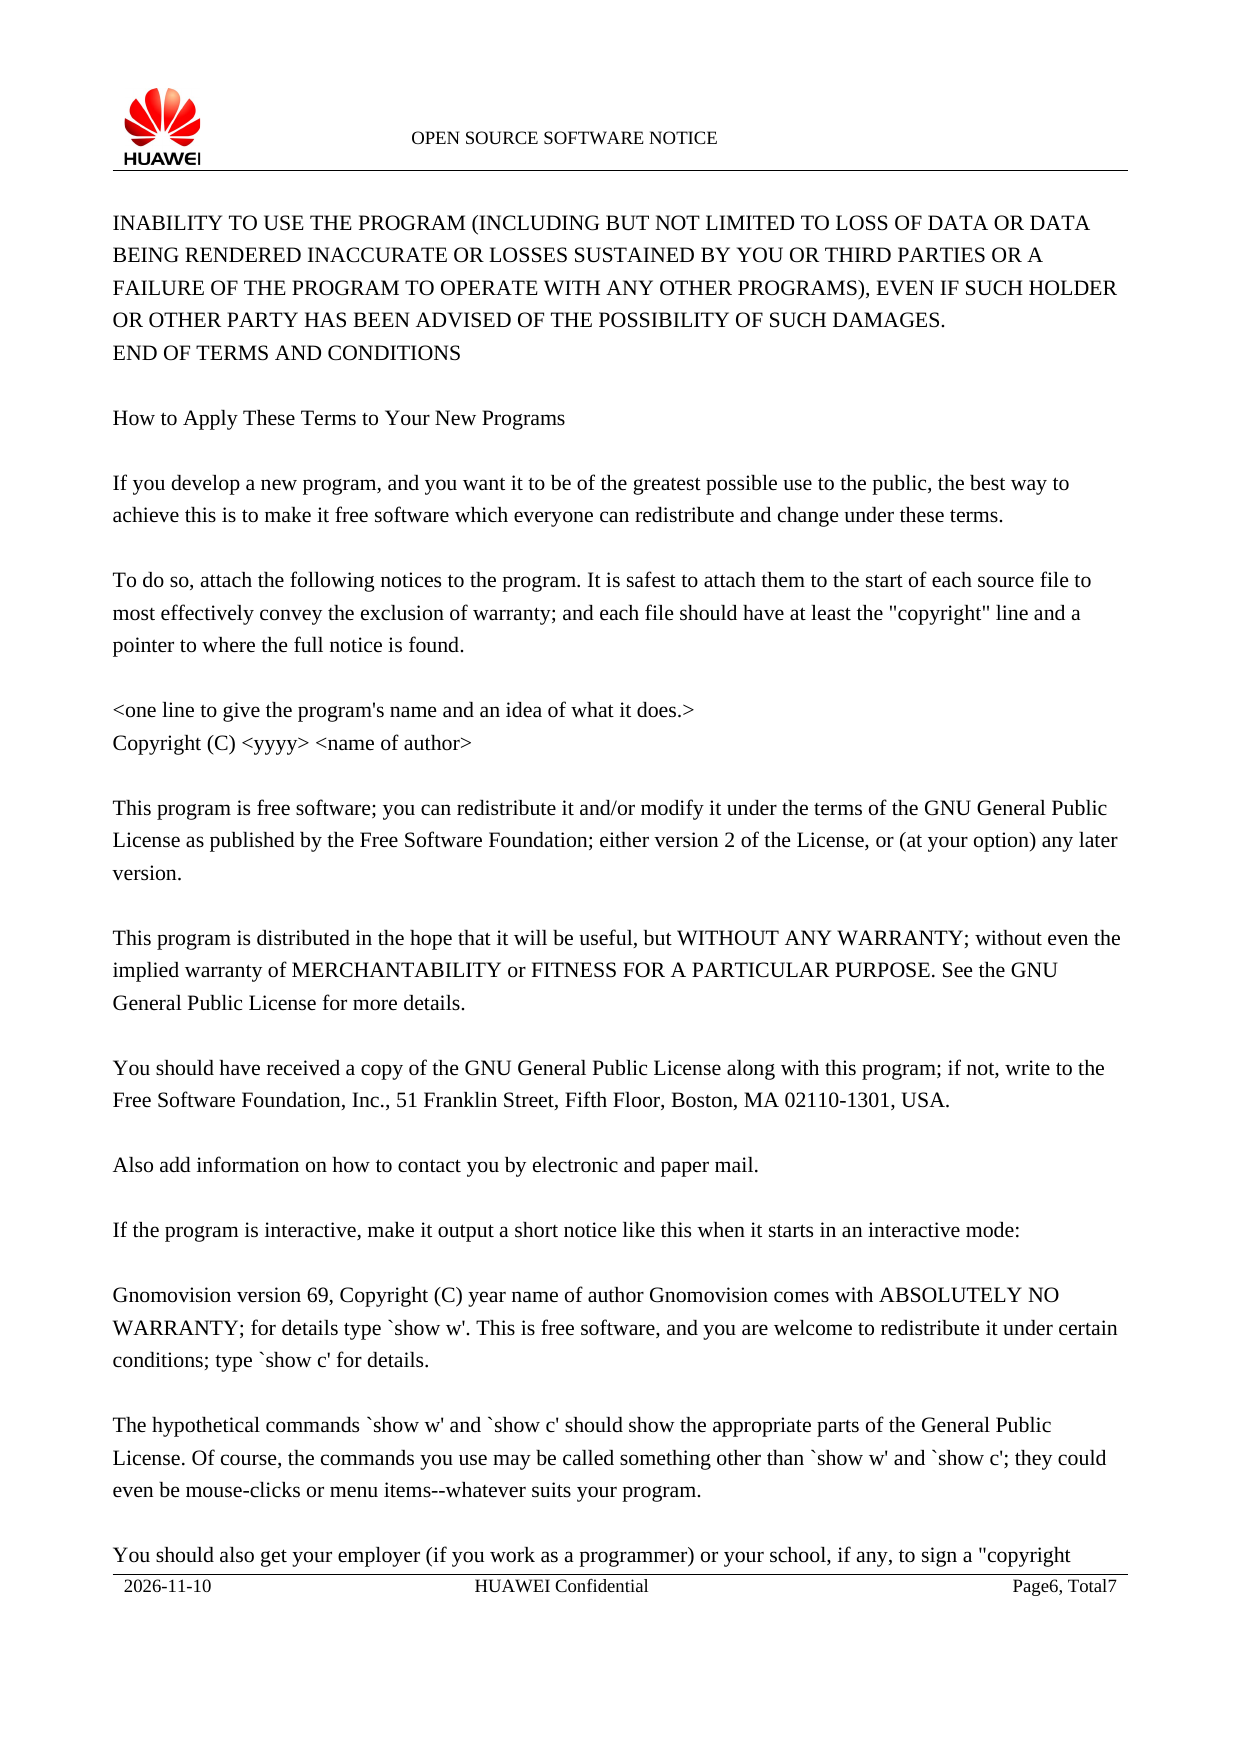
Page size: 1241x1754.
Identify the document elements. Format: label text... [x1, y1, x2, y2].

picture [124, 88, 201, 165]
